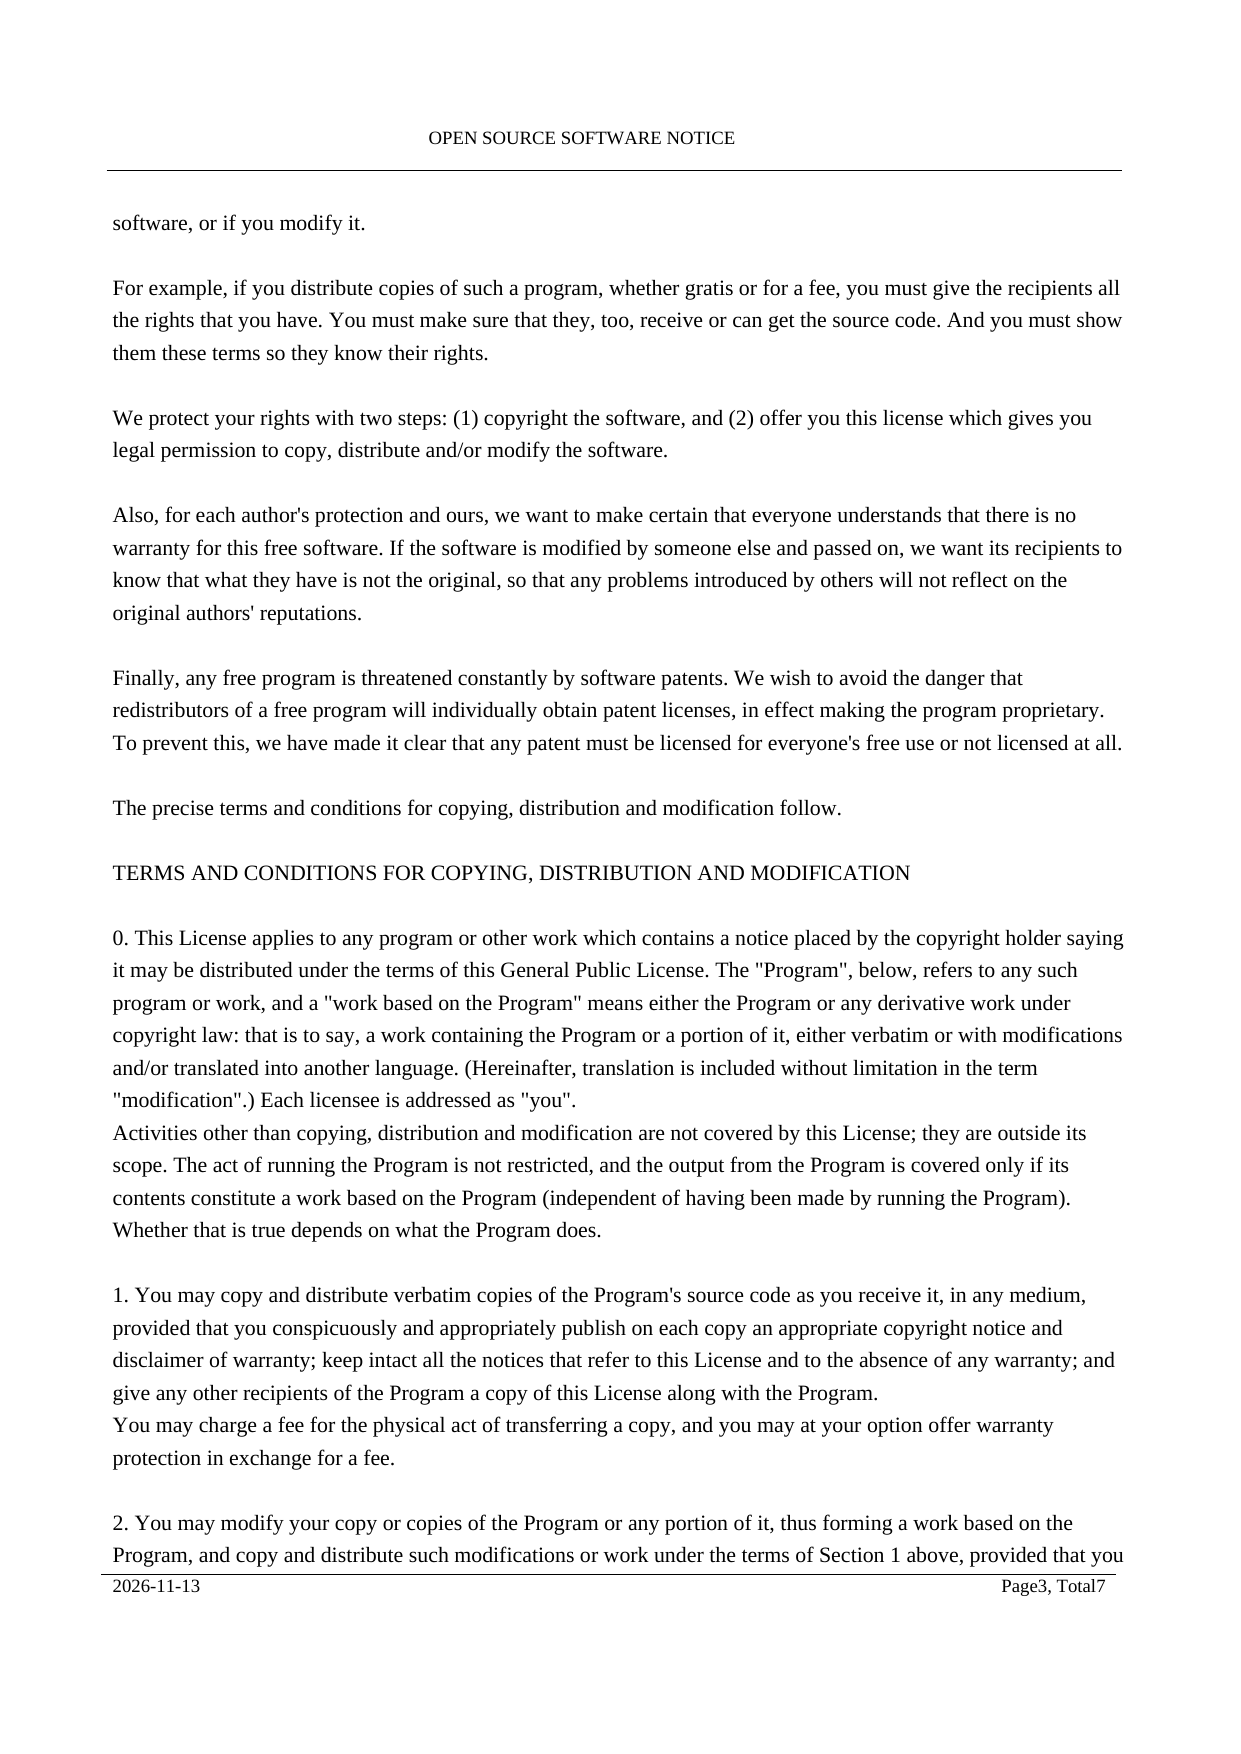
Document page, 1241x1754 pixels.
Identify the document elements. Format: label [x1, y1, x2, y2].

text [112, 206, 1128, 1571]
